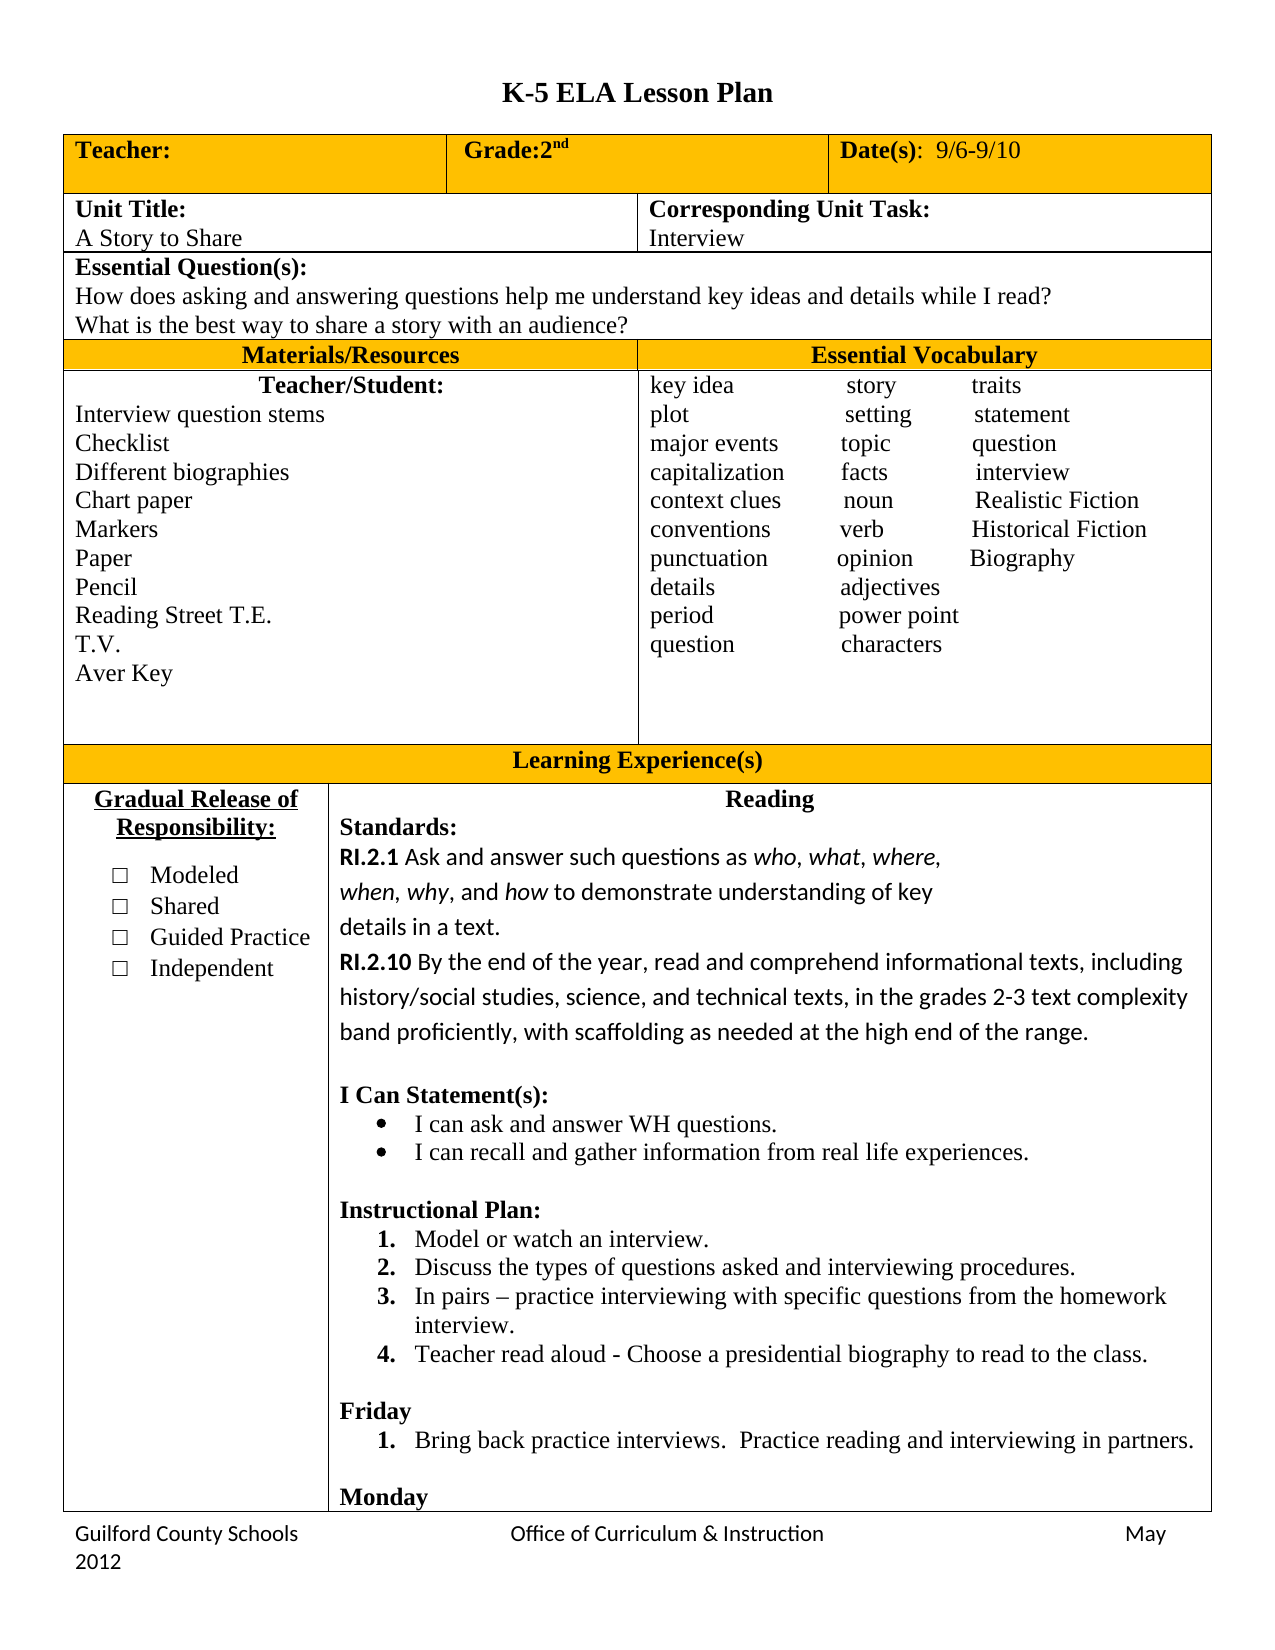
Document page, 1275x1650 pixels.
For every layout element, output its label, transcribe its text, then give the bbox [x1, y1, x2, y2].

table_cell key idea story traits plot setting statement major events topic question capitalization facts interview context clues noun Realistic Fiction conventions verb Historical Fiction punctuation opinion Biography details adjectives period power point question characters [639, 371, 1211, 744]
table_cell Unit Title: A Story to Share [64, 194, 637, 251]
table_cell Essential Vocabulary [638, 340, 1211, 369]
table_cell Corresponding Unit Task: Interview [638, 194, 1211, 251]
table_cell Learning Experience(s) [64, 745, 1211, 783]
text K-5 ELA Lesson Plan [75, 75, 1200, 108]
table_header Teacher: [64, 135, 446, 193]
table_cell Teacher/Student: Interview question stems Checklist Different biographies Chart paper Markers Paper Pencil Reading Street T.E. T.V. Aver Key [64, 371, 638, 744]
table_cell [329, 784, 1211, 1511]
table_cell Materials/Resources [64, 340, 637, 369]
table_cell Essential Question(s): How does asking and answering questions help me understand key ideas and details while I read? What is the best way to share a story with an audience? [64, 253, 1211, 339]
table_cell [64, 784, 328, 1511]
table_header Grade:2nd [447, 135, 828, 193]
table_header Date(s): 9/6-9/10 [829, 135, 1211, 193]
